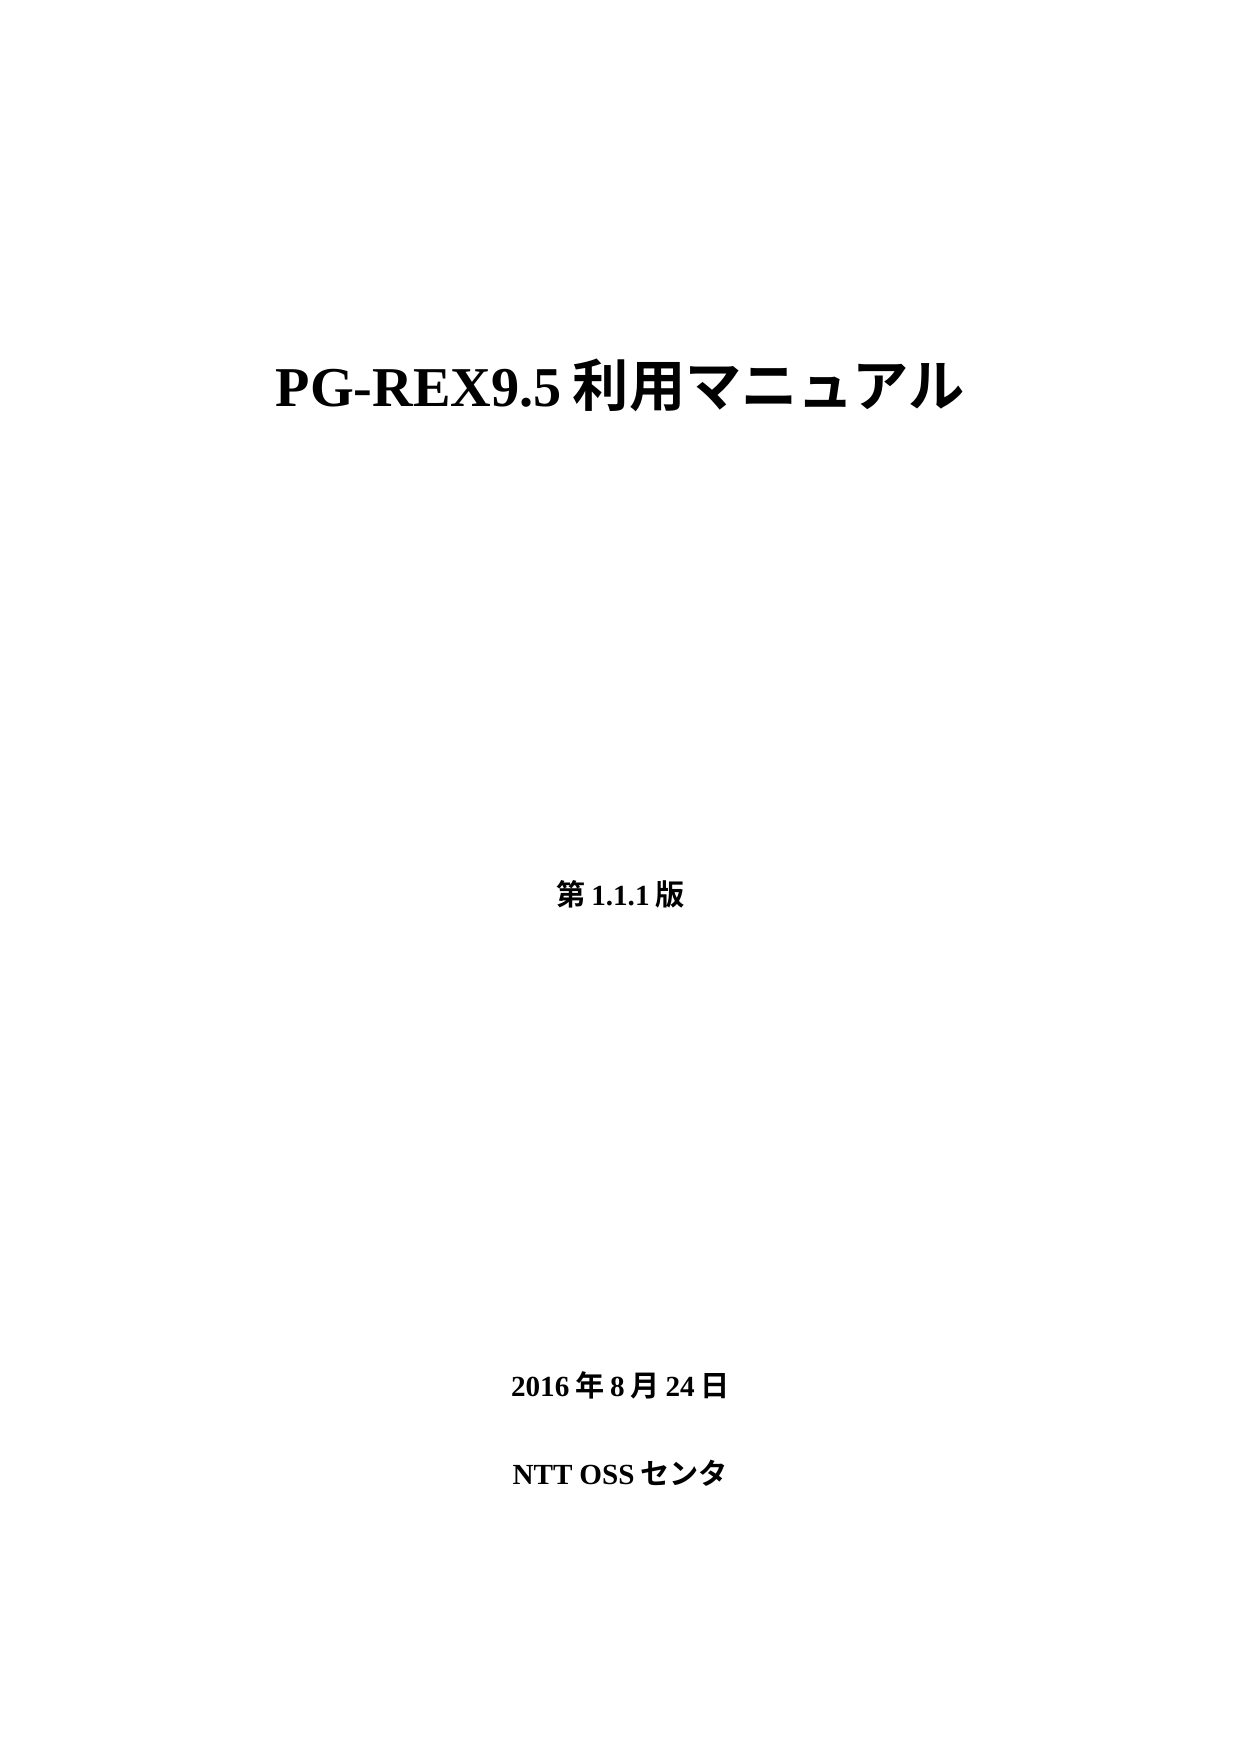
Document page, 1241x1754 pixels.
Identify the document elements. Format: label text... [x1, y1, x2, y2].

text 第1.1.1版 [177, 855, 1063, 967]
text PG-REX9.5利用マニュアル [177, 326, 1063, 438]
text NTT OSSセンタ [177, 1434, 1063, 1509]
text 2016年8月24日 [177, 1346, 1063, 1421]
